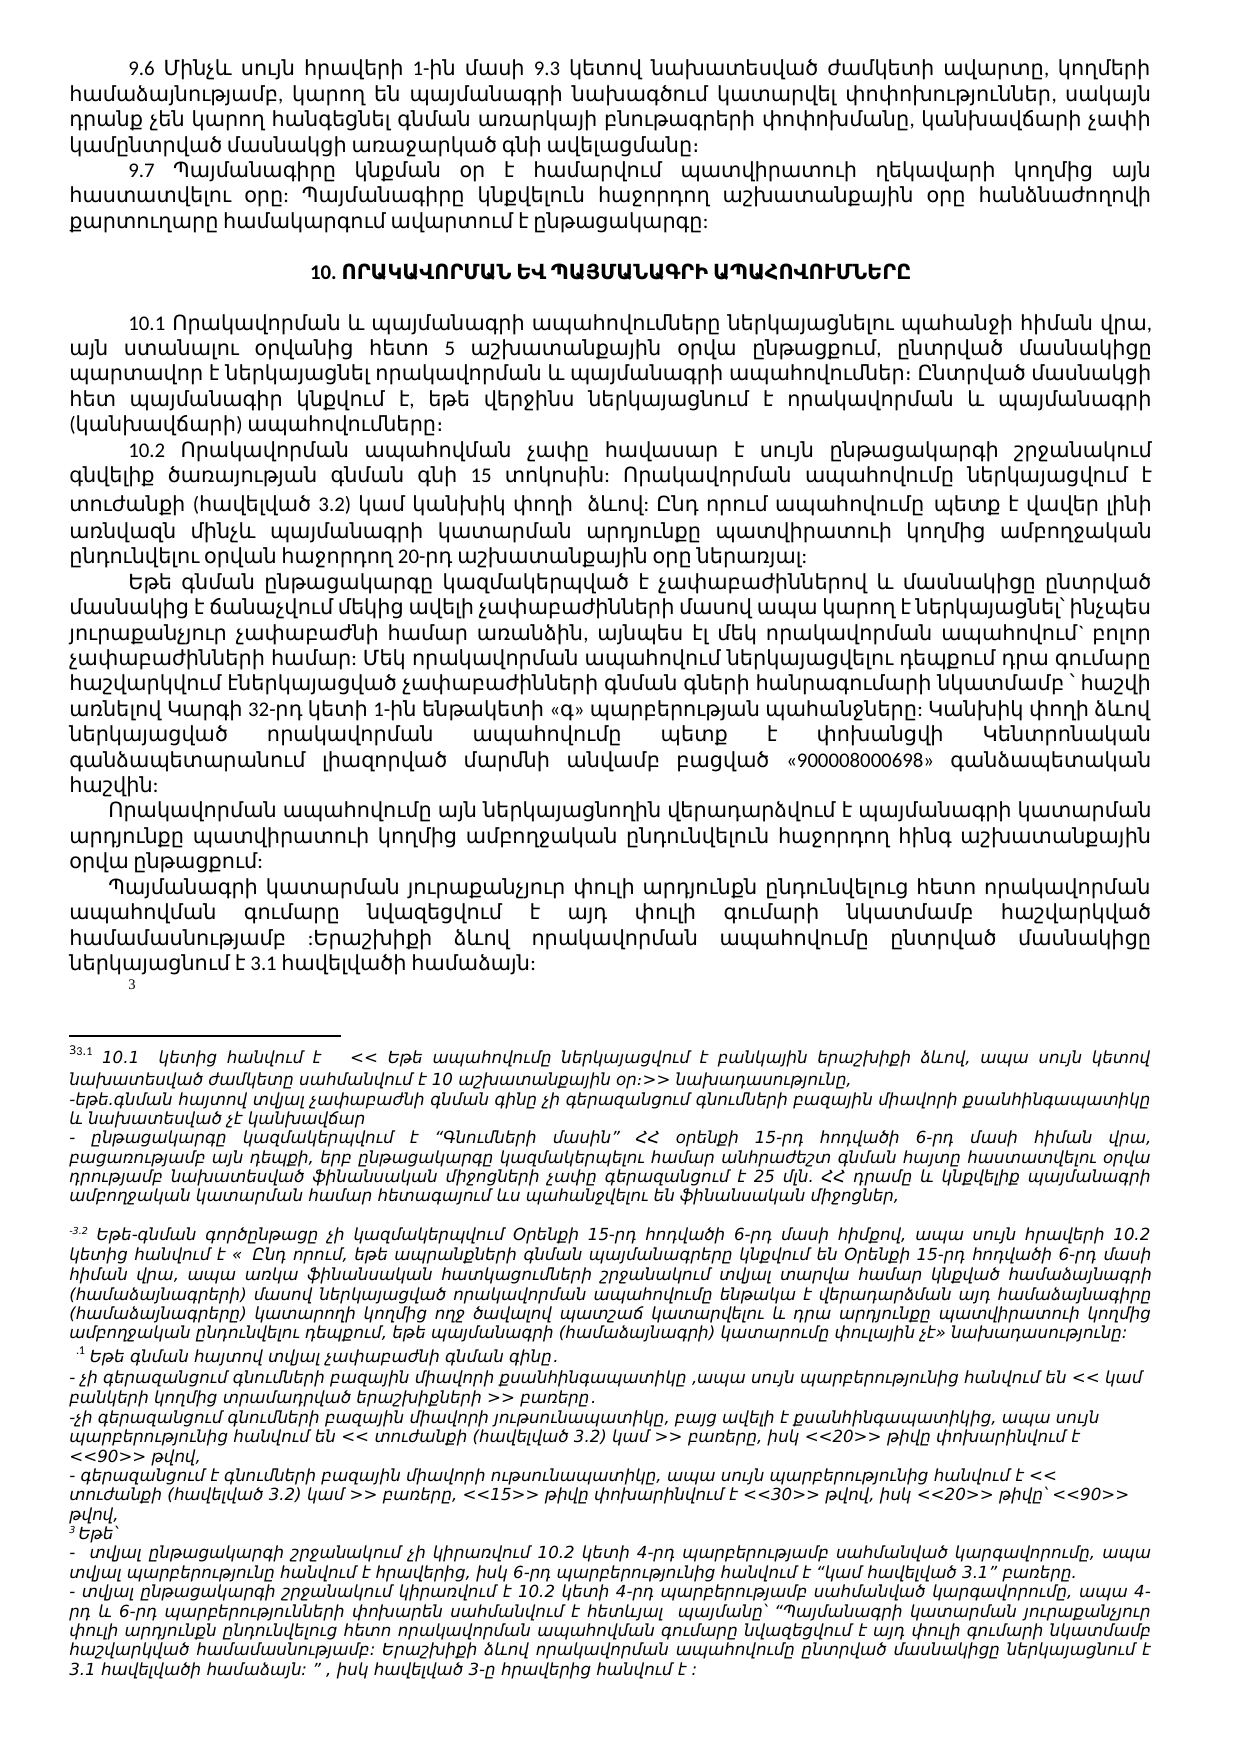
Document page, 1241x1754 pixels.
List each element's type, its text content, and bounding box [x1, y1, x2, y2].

text Եթե գնման ընթացակարգը կազմակերպված է չափաբաժիններով և մասնակիցը ընտրված մասնակից է ճանաչվում մեկից ավելի չափաբաժինների մասով ապա կարող է ներկայացնել՝ ինչպես յուրաքանչյուր չափաբաժնի համար առանձին, այնպես էլ մեկ որակավորման ապահովում` բոլոր չափաբաժինների համար: Մեկ որակավորման ապահովում ներկայացվելու դեպքում դրա գումարը հաշվարկվում էներկայացված չափաբաժինների գնման գների հանրագումարի նկատմամբ ՝ հաշվի առնելով Կարգի 32-րդ կետի 1-ին ենթակետի «գ» պարբերության պահանջները: Կանխիկ փողի ձևով ներկայացված որակավորման ապահովումը պետք է փոխանցվի Կենտրոնական գանձապետարանում լիազորված մարմնի անվամբ բացված «900008000698» գանձապետական հաշվին: [69, 569, 1152, 798]
text 10.1 Որակավորման և պայմանագրի ապահովումները ներկայացնելու պահանջի հիման վրա, այն ստանալու օրվանից հետո 5 աշխատանքային օրվա ընթացքում, ընտրված մասնակիցը պարտավոր է ներկայացնել որակավորման և պայմանագրի ապահովումներ։ Ընտրված մասնակցի հետ պայմանագիր կնքվում է, եթե վերջինս ներկայացնում է որակավորման և պայմանագրի (կանխավճարի) ապահովումները։ [69, 310, 1152, 437]
text Որակավորման ապահովումը այն ներկայացնողին վերադարձվում է պայմանագրի կատարման արդյունքը պատվիրատուի կողմից ամբողջական ընդունվելուն հաջորդող հինգ աշխատանքային օրվա ընթացքում: [69, 798, 1152, 874]
text 10. ՈՐԱԿԱՎՈՐՄԱՆ ԵՎ ՊԱՅՄԱՆԱԳՐԻ ԱՊԱՀՈՎՈՒՄՆԵՐԸ [69, 259, 1152, 284]
text 9.6 Մինչև սույն հրավերի 1-ին մասի 9.3 կետով նախատեսված ժամկետի ավարտը, կողմերի համաձայնությամբ, կարող են պայմանագրի նախագծում կատարվել փոփոխություններ, սակայն դրանք չեն կարող հանգեցնել գնման առարկայի բնութագրերի փոփոխմանը, կանխավճարի չափի կամընտրված մասնակցի առաջարկած գնի ավելացմանը։ [69, 56, 1152, 157]
text 9.7 Պայմանագիրը կնքման օր է համարվում պատվիրատուի ղեկավարի կողմից այն հաստատվելու օրը: Պայմանագիրը կնքվելուն հաջորդող աշխատանքային օրը հանձնաժողովի քարտուղարը համակարգում ավարտում է ընթացակարգը: [69, 157, 1152, 233]
text 10.2 Որակավորման ապահովման չափը հավասար է սույն ընթացակարգի շրջանակում գնվելիք ծառայության գնման գնի 15 տոկոսին: Որակավորման ապահովումը ներկայացվում է տուժանքի (հավելված 3.2) կամ կանխիկ փողի ձևով: Ընդ որում ապահովումը պետք է վավեր լինի առնվազն մինչև պայմանագրի կատարման արդյունքը պատվիրատուի կողմից ամբողջական ընդունվելու օրվան հաջորդող 20-րդ աշխատանքային օրը ներառյալ: [69, 437, 1152, 569]
text Պայմանագրի կատարման յուրաքանչյուր փուլի արդյունքն ընդունվելուց հետո որակավորման ապահովման գումարը նվազեցվում է այդ փուլի գումարի նկատմամբ հաշվարկված համամասնությամբ :Երաշխիքի ձևով որակավորման ապահովումը ընտրված մասնակիցը ներկայացնում է 3.1 հավելվածի համաձայն: [69, 874, 1152, 976]
